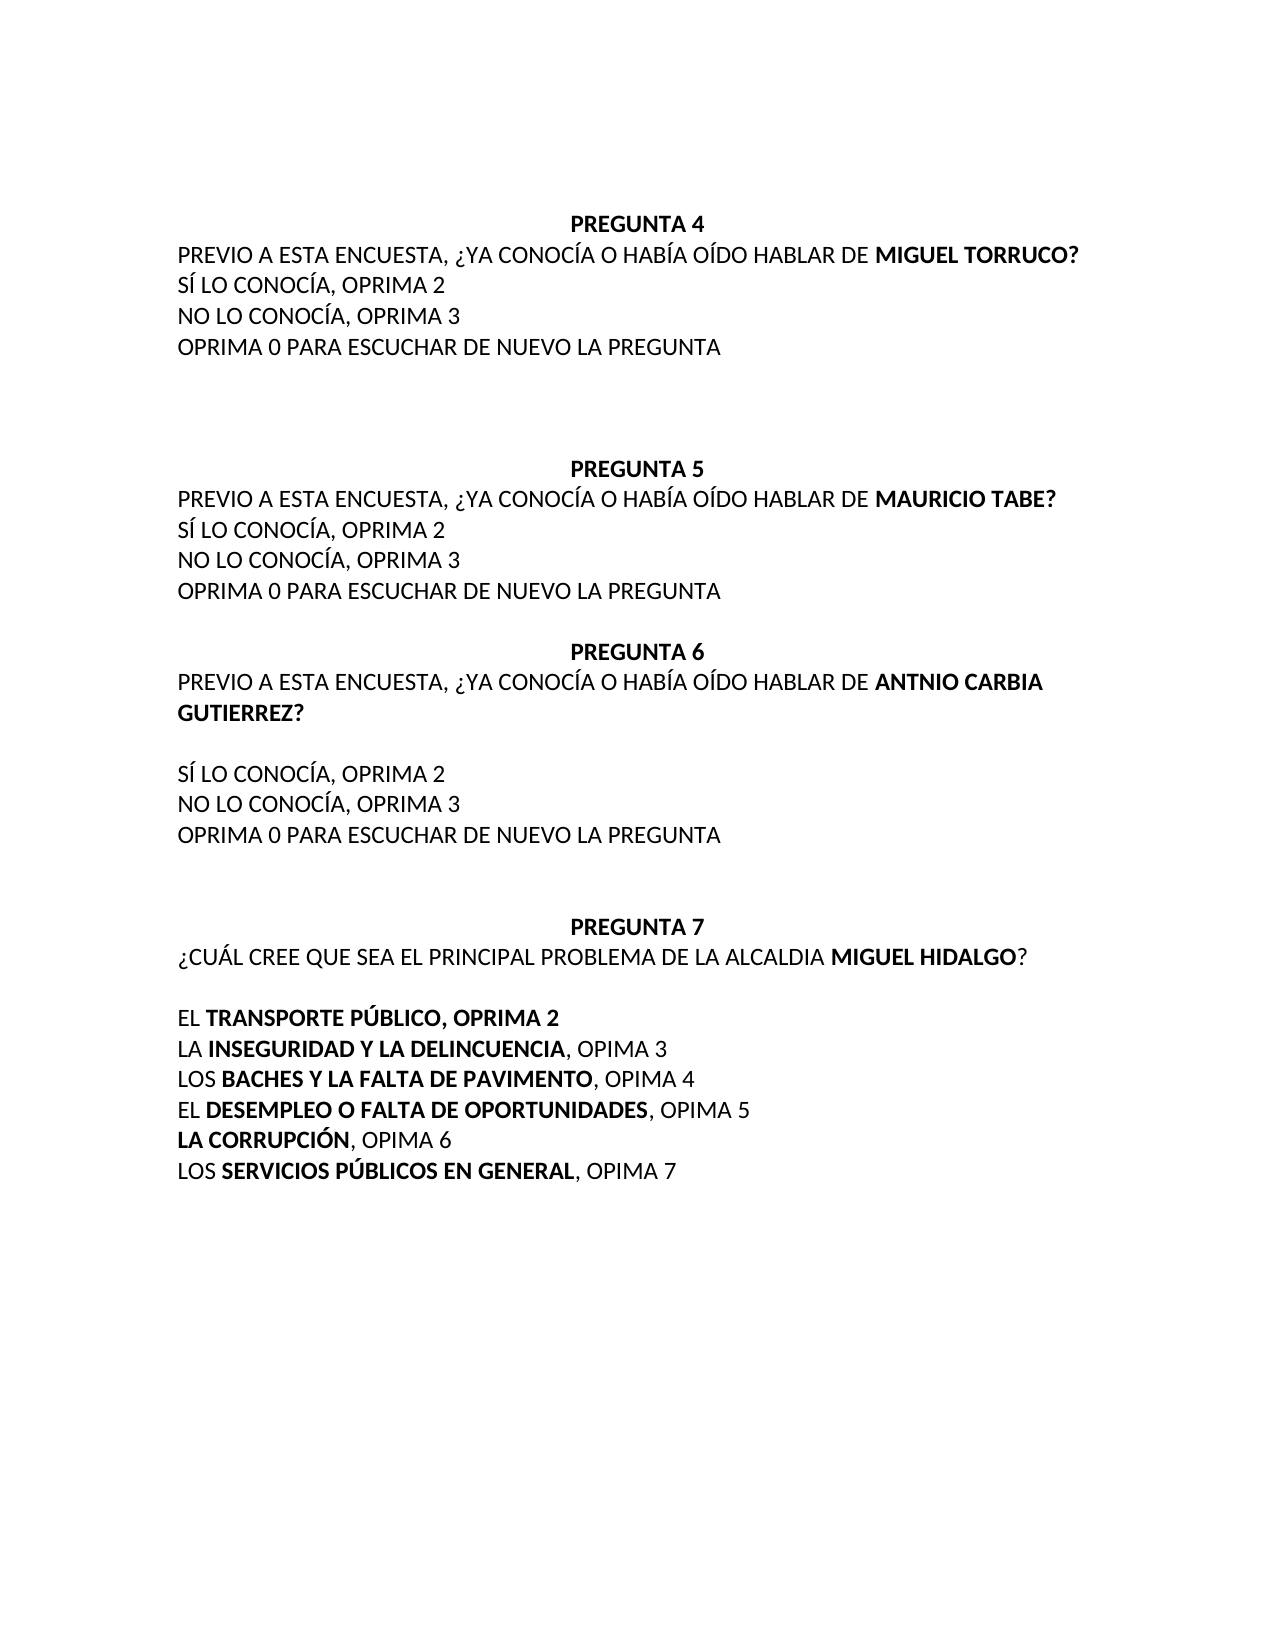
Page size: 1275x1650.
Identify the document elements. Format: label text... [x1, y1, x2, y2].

text OPRIMA 0 PARA ESCUCHAR DE NUEVO LA PREGUNTA [177, 819, 1098, 849]
text SÍ LO CONOCÍA, OPRIMA 2 [177, 758, 1098, 788]
text NO LO CONOCÍA, OPRIMA 3 [177, 544, 1098, 575]
text LOS SERVICIOS PÚBLICOS EN GENERAL, OPIMA 7 [177, 1155, 1098, 1185]
text PREGUNTA 7 [177, 911, 1098, 941]
text PREVIO A ESTA ENCUESTA, ¿YA CONOCÍA O HABÍA OÍDO HABLAR DE MAURICIO TABE? [177, 483, 1098, 514]
text ¿CUÁL CREE QUE SEA EL PRINCIPAL PROBLEMA DE LA ALCALDIA MIGUEL HIDALGO? [177, 941, 1098, 972]
text EL TRANSPORTE PÚBLICO, OPRIMA 2 [177, 1002, 1098, 1033]
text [177, 331, 1098, 361]
text PREGUNTA 5 [177, 453, 1098, 483]
text LA INSEGURIDAD Y LA DELINCUENCIA, OPIMA 3 [177, 1033, 1098, 1063]
text PREVIO A ESTA ENCUESTA, ¿YA CONOCÍA O HABÍA OÍDO HABLAR DE MIGUEL TORRUCO? [177, 239, 1098, 270]
text LA CORRUPCIÓN, OPIMA 6 [177, 1124, 1098, 1155]
text PREGUNTA 4 [177, 209, 1098, 239]
text LOS BACHES Y LA FALTA DE PAVIMENTO, OPIMA 4 [177, 1063, 1098, 1094]
text EL DESEMPLEO O FALTA DE OPORTUNIDADES, OPIMA 5 [177, 1094, 1098, 1124]
text SÍ LO CONOCÍA, OPRIMA 2 [177, 270, 1098, 300]
text SÍ LO CONOCÍA, OPRIMA 2 [177, 514, 1098, 544]
text NO LO CONOCÍA, OPRIMA 3 [177, 300, 1098, 331]
text NO LO CONOCÍA, OPRIMA 3 [177, 788, 1098, 819]
text PREVIO A ESTA ENCUESTA, ¿YA CONOCÍA O HABÍA OÍDO HABLAR DE ANTNIO CARBIA GUTIERREZ? [177, 666, 1098, 727]
text OPRIMA 0 PARA ESCUCHAR DE NUEVO LA PREGUNTA [177, 575, 1098, 605]
text PREGUNTA 6 [177, 636, 1098, 666]
